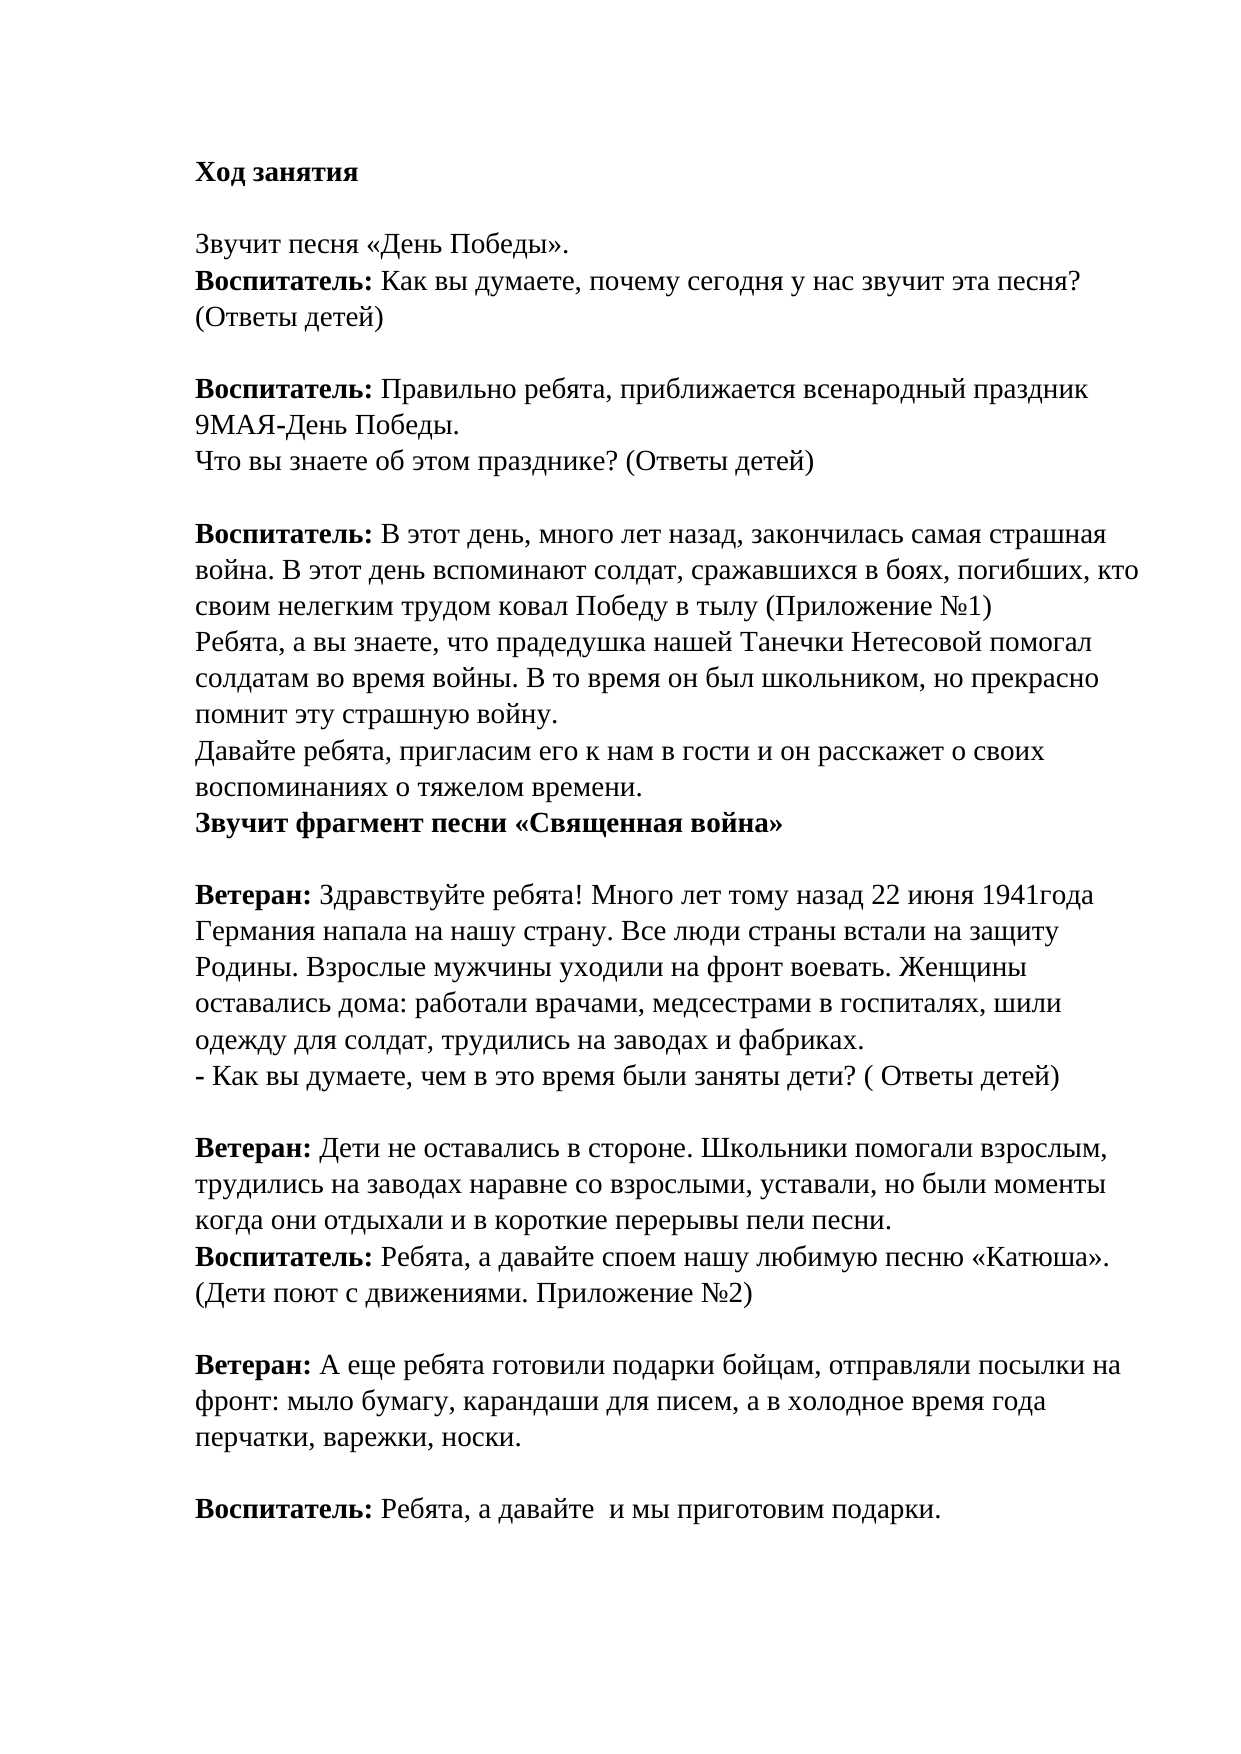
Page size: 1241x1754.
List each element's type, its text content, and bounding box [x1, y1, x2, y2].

text Воспитатель: Правильно ребята, приближается всенародный праздник [195, 371, 1140, 405]
text Ветеран: Здравствуйте ребята! Много лет тому назад 22 июня 1941года Германия напала на нашу страну. Все люди страны встали на защиту Родины. Взрослые мужчины уходили на фронт воевать. Женщины оставались дома: работали врачами, медсестрами в госпиталях, шили одежду для солдат, трудились на заводах и фабриках. [195, 877, 1140, 1055]
text Воспитатель: Ребята, а давайте споем нашу любимую песню «Катюша». (Дети поют с движениями. Приложение №2) [195, 1239, 1140, 1308]
text Воспитатель: Как вы думаете, почему сегодня у нас звучит эта песня? (Ответы детей) [195, 263, 1140, 332]
text Воспитатель: В этот день, много лет назад, закончилась самая страшная война. В этот день вспоминают солдат, сражавшихся в боях, погибших, кто своим нелегким трудом ковал Победу в тылу (Приложение №1) [195, 516, 1140, 622]
text Звучит песня «День Победы». [195, 227, 1140, 260]
text - Как вы думаете, чем в это время были заняты дети? ( Ответы детей) [195, 1058, 1140, 1091]
text 9МАЯ-День Победы. [195, 407, 1140, 441]
text Ветеран: А еще ребята готовили подарки бойцам, отправляли посылки на фронт: мыло бумагу, карандаши для писем, а в холодное время года перчатки, варежки, носки. [195, 1347, 1140, 1453]
text Ветеран: Дети не оставались в стороне. Школьники помогали взрослым, трудились на заводах наравне со взрослыми, уставали, но были моменты когда они отдыхали и в короткие перерывы пели песни. [195, 1130, 1140, 1236]
text Ход занятия [195, 154, 1140, 188]
text Давайте ребята, пригласим его к нам в гости и он расскажет о своих воспоминаниях о тяжелом времени. [195, 733, 1140, 802]
text Что вы знаете об этом празднике? (Ответы детей) [195, 443, 1140, 477]
text Воспитатель: Ребята, а давайте и мы приготовим подарки. [195, 1492, 1140, 1525]
text Звучит фрагмент песни «Священная война» [195, 805, 1140, 838]
text Ребята, а вы знаете, что прадедушка нашей Танечки Нетесовой помогал солдатам во время войны. В то время он был школьником, но прекрасно помнит эту страшную войну. [195, 624, 1140, 730]
